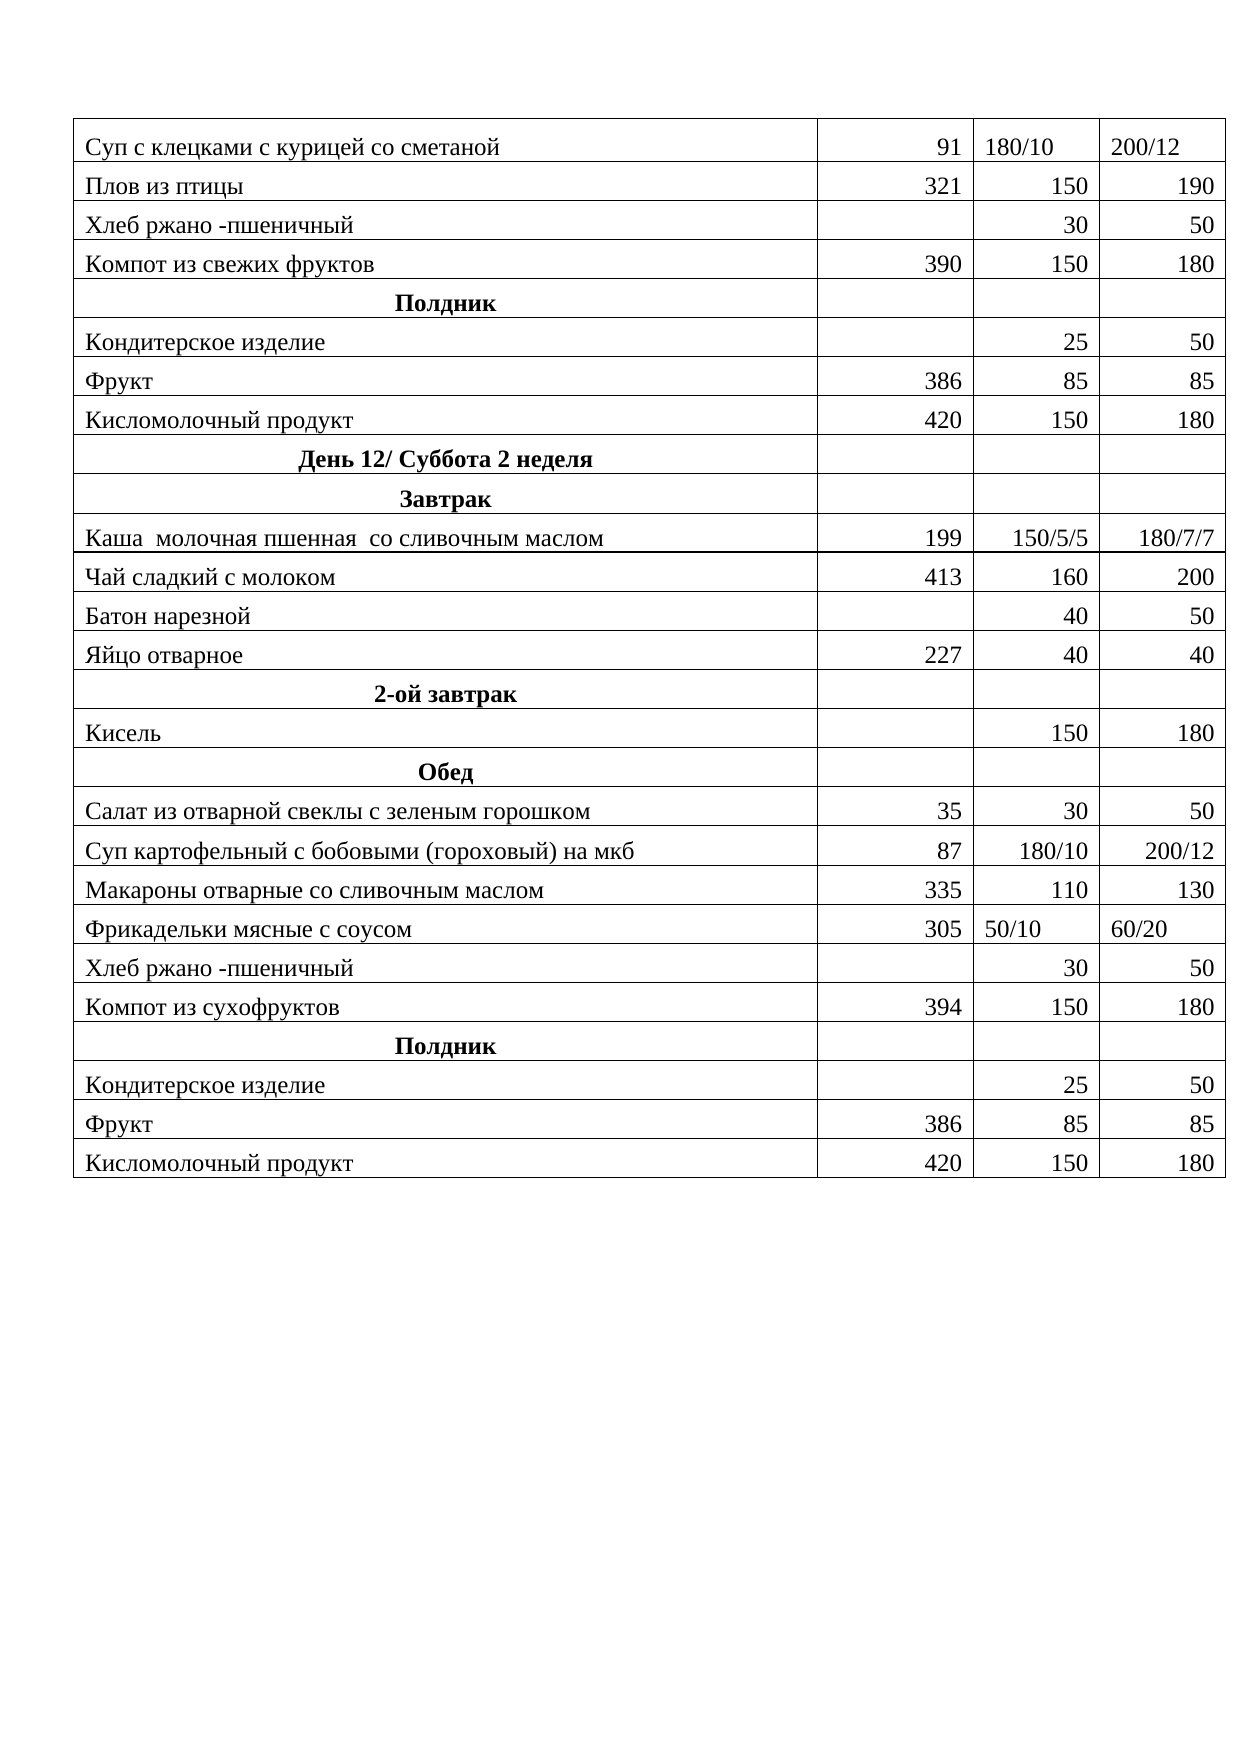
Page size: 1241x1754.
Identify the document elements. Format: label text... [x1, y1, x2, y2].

table_cell 85 [1100, 357, 1225, 395]
table_cell [1100, 670, 1225, 708]
table_cell Каша молочная пшенная со сливочным маслом [74, 514, 817, 551]
table_cell Фрикадельки мясные с соусом [74, 905, 817, 943]
table_cell День 12/ Суббота 2 неделя [74, 435, 817, 473]
table_cell 386 [818, 1100, 973, 1138]
table_cell 50 [1100, 592, 1225, 629]
table_cell 150 [974, 396, 1099, 434]
table_cell 180 [1100, 1139, 1225, 1177]
table_cell 30 [974, 944, 1099, 982]
table_cell 150/5/5 [974, 514, 1099, 551]
table_cell Компот из свежих фруктов [74, 240, 817, 278]
table_cell Салат из отварной свеклы с зеленым горошком [74, 787, 817, 825]
table_cell 50/10 [974, 905, 1099, 943]
table_cell Кондитерское изделие [74, 318, 817, 356]
table_cell Батон нарезной [74, 592, 817, 629]
table_cell Яйцо отварное [74, 631, 817, 669]
table_cell 200/12 [1100, 119, 1225, 161]
table_cell 40 [974, 631, 1099, 669]
table_cell 190 [1100, 162, 1225, 200]
table_cell 305 [818, 905, 973, 943]
table_cell [818, 201, 973, 239]
table_cell 180/10 [974, 826, 1099, 864]
table_cell 60/20 [1100, 905, 1225, 943]
table_cell 150 [974, 240, 1099, 278]
table_cell 50 [1100, 1061, 1225, 1099]
table_cell 85 [1100, 1100, 1225, 1138]
table_cell 110 [974, 866, 1099, 904]
table_cell 420 [818, 1139, 973, 1177]
table_cell Фрукт [74, 1100, 817, 1138]
table_cell [818, 474, 973, 512]
table_cell Кисель [74, 709, 817, 747]
table_cell 335 [818, 866, 973, 904]
table_cell 150 [974, 709, 1099, 747]
table_cell 180 [1100, 240, 1225, 278]
table_cell [1100, 279, 1225, 317]
table_cell 180 [1100, 709, 1225, 747]
table_cell [818, 748, 973, 786]
table_cell 50 [1100, 944, 1225, 982]
table_cell Суп с клецками с курицей со сметаной [74, 119, 817, 161]
table_cell [974, 1022, 1099, 1060]
table_cell Кисломолочный продукт [74, 396, 817, 434]
table_cell [974, 435, 1099, 473]
table_cell [818, 1061, 973, 1099]
table_cell Обед [74, 748, 817, 786]
table_cell [818, 944, 973, 982]
table_cell [1100, 748, 1225, 786]
table_cell Хлеб ржано -пшеничный [74, 201, 817, 239]
table_cell [818, 1022, 973, 1060]
table_cell Суп картофельный с бобовыми (гороховый) на мкб [74, 826, 817, 864]
table_cell 386 [818, 357, 973, 395]
table_cell [818, 592, 973, 629]
table_cell 30 [974, 787, 1099, 825]
table_cell 150 [974, 1139, 1099, 1177]
table_cell 87 [818, 826, 973, 864]
table_cell Полдник [74, 1022, 817, 1060]
table_cell [1100, 435, 1225, 473]
table_cell 199 [818, 514, 973, 551]
table_cell 40 [1100, 631, 1225, 669]
table_cell Хлеб ржано -пшеничный [74, 944, 817, 982]
table_cell 50 [1100, 787, 1225, 825]
table_cell 180/7/7 [1100, 514, 1225, 551]
table_cell Макароны отварные со сливочным маслом [74, 866, 817, 904]
table_cell 227 [818, 631, 973, 669]
table_cell [818, 435, 973, 473]
table_cell 150 [974, 162, 1099, 200]
table_cell Плов из птицы [74, 162, 817, 200]
table_cell 50 [1100, 201, 1225, 239]
table_cell 40 [974, 592, 1099, 629]
table_cell 85 [974, 357, 1099, 395]
table_cell 180 [1100, 396, 1225, 434]
table_cell [818, 318, 973, 356]
table_cell Полдник [74, 279, 817, 317]
table_cell 200 [1100, 553, 1225, 591]
table_cell [974, 279, 1099, 317]
table_cell 394 [818, 983, 973, 1021]
table_cell [974, 474, 1099, 512]
table_cell [1100, 474, 1225, 512]
table_cell 200/12 [1100, 826, 1225, 864]
table_cell 2-ой завтрак [74, 670, 817, 708]
table_cell Фрукт [74, 357, 817, 395]
table_cell 85 [974, 1100, 1099, 1138]
table_cell 150 [974, 983, 1099, 1021]
table_cell [974, 670, 1099, 708]
table_cell 130 [1100, 866, 1225, 904]
table_cell Компот из сухофруктов [74, 983, 817, 1021]
table_cell 180/10 [974, 119, 1099, 161]
table_cell 50 [1100, 318, 1225, 356]
table_cell 25 [974, 1061, 1099, 1099]
table_cell 413 [818, 553, 973, 591]
table_cell Завтрак [74, 474, 817, 512]
table_cell Кисломолочный продукт [74, 1139, 817, 1177]
table_cell [974, 748, 1099, 786]
table_cell 390 [818, 240, 973, 278]
table_cell 35 [818, 787, 973, 825]
table_cell 91 [818, 119, 973, 161]
table_cell Чай сладкий с молоком [74, 553, 817, 591]
table_cell 180 [1100, 983, 1225, 1021]
table_cell Кондитерское изделие [74, 1061, 817, 1099]
table_cell 160 [974, 553, 1099, 591]
table_cell 321 [818, 162, 973, 200]
table_cell 30 [974, 201, 1099, 239]
table_cell 420 [818, 396, 973, 434]
table_cell 25 [974, 318, 1099, 356]
table_cell [818, 709, 973, 747]
table_cell [1100, 1022, 1225, 1060]
table_cell [818, 279, 973, 317]
table_cell [818, 670, 973, 708]
